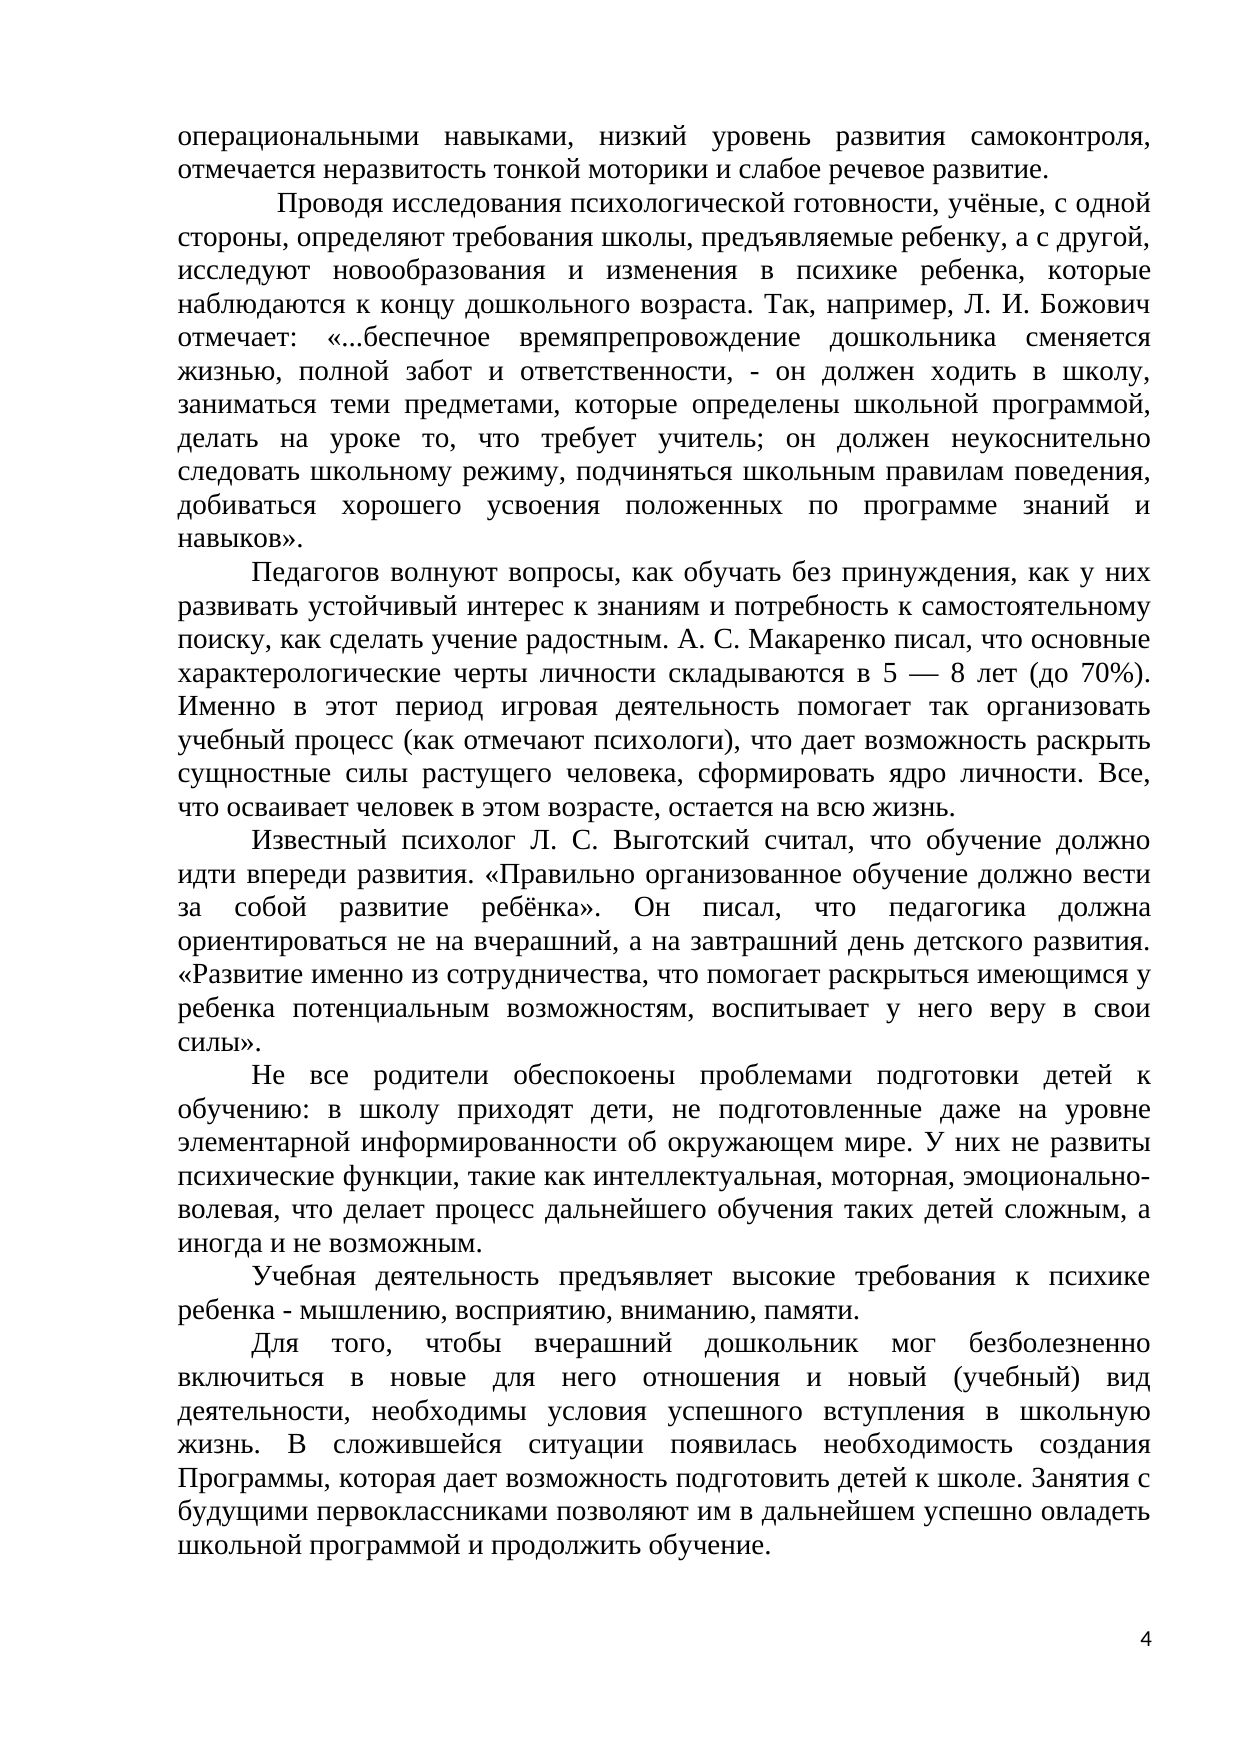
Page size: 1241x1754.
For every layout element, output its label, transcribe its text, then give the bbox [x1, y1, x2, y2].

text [177, 118, 1152, 185]
text Не все родители обеспокоены проблемами подготовки детей к обучению: в школу приходят дети, не подготовленные даже на уровне элементарной информированности об окружающем мире. У них не развиты психические функции, такие как интеллектуальная, моторная, эмоционально-волевая, что делает процесс дальнейшего обучения таких детей сложным, а иногда и не возможным. [177, 1057, 1152, 1258]
text Для того, чтобы вчерашний дошкольник мог безболезненно включиться в новые для него отношения и новый (учебный) вид деятельности, необходимы условия успешного вступления в школьную жизнь. В сложившейся ситуации появилась необходимость создания Программы, которая дает возможность подготовить детей к школе. Занятия с будущими первоклассниками позволяют им в дальнейшем успешно овладеть школьной программой и продолжить обучение. [177, 1326, 1152, 1560]
text Известный психолог Л. С. Выготский считал, что обучение должно идти впереди развития. «Правильно организованное обучение должно вести за собой развитие ребёнка». Он писал, что педагогика должна ориентироваться не на вчерашний, а на завтрашний день детского развития. «Развитие именно из сотрудничества, что помогает раскрыться имеющимся у ребенка потенциальным возможностям, воспитывает у него веру в свои силы». [177, 822, 1152, 1057]
text Педагогов волнуют вопросы, как обучать без принуждения, как у них развивать устойчивый интерес к знаниям и потребность к самостоятельному поиску, как сделать учение радостным. А. С. Макаренко писал, что основные характерологические черты личности складываются в 5 — 8 лет (до 70%). Именно в этот период игровая деятельность помогает так организовать учебный процесс (как отмечают психологи), что дает возможность раскрыть сущностные силы растущего человека, сформировать ядро личности. Все, что осваивает человек в этом возрасте, остается на всю жизнь. [177, 554, 1152, 822]
text Учебная деятельность предъявляет высокие требования к психике ребенка - мышлению, восприятию, вниманию, памяти. [177, 1258, 1152, 1326]
text Проводя исследования психологической готовности, учёные, с одной стороны, определяют требования школы, предъявляемые ребенку, а с другой, исследуют новообразования и изменения в психике ребенка, которые наблюдаются к концу дошкольного возраста. Так, например, Л. И. Божович отмечает: «...беспечное времяпрепровождение дошкольника сменяется жизнью, полной забот и ответственности, - он должен ходить в школу, заниматься теми предметами, которые определены школьной программой, делать на уроке то, что требует учитель; он должен неукоснительно следовать школьному режиму, подчиняться школьным правилам поведения, добиваться хорошего усвоения положенных по программе знаний и навыков». [177, 185, 1152, 554]
